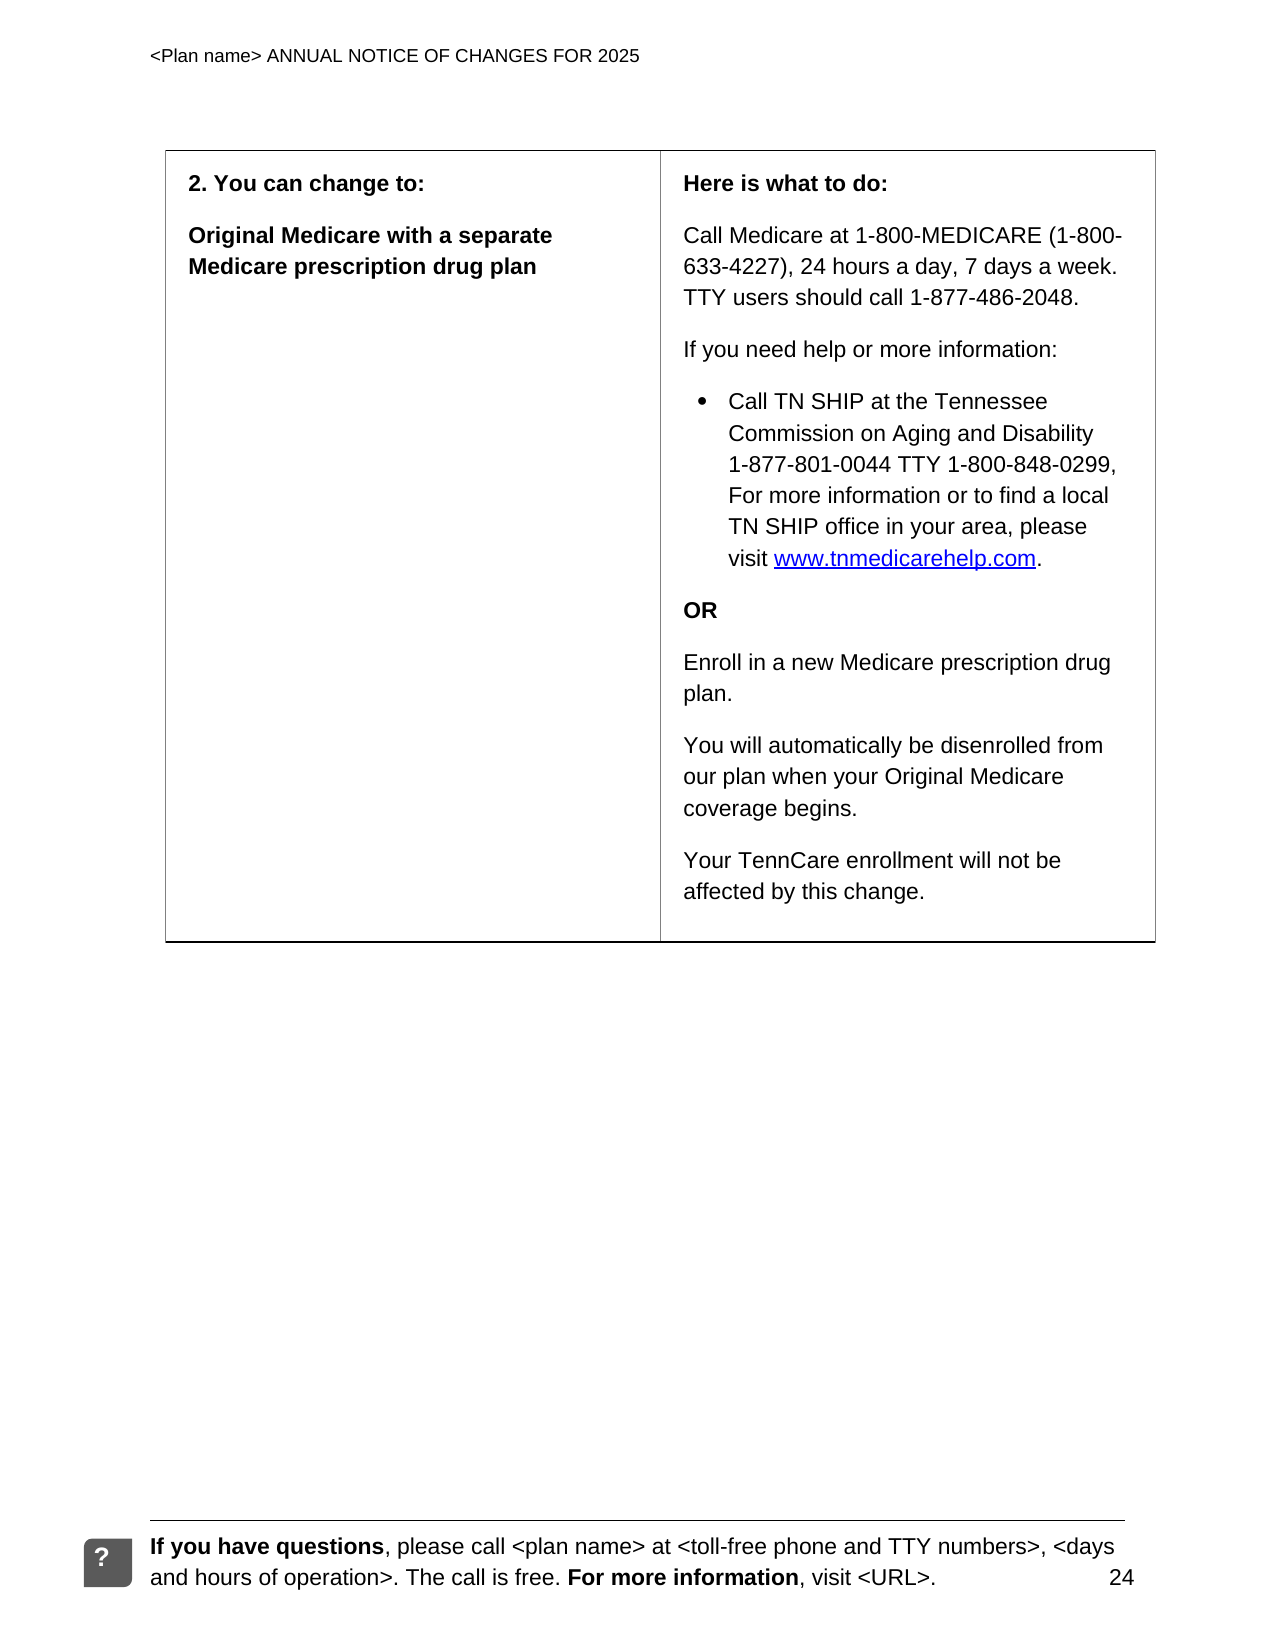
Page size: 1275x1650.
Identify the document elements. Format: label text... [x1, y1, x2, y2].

table_cell Here is what to do: Call Medicare at 1-800-MEDICARE (1-800-633-4227), 24 hours a day, 7 days a week. TTY users should call 1-877-486-2048. If you need help or more information: Call TN SHIP at the Tennessee Commission on Aging and Disability 1-877-801-0044 TTY 1-800-848-0299, For more information or to find a local TN SHIP office in your area, please visit www.tnmedicarehelp.com. OR Enroll in a new Medicare prescription drug plan. You will automatically be disenrolled from our plan when your Original Medicare coverage begins. Your TennCare enrollment will not be affected by this change. [661, 151, 1155, 941]
table_cell 2. You can change to: Original Medicare with a separate Medicare prescription drug plan [166, 151, 660, 941]
